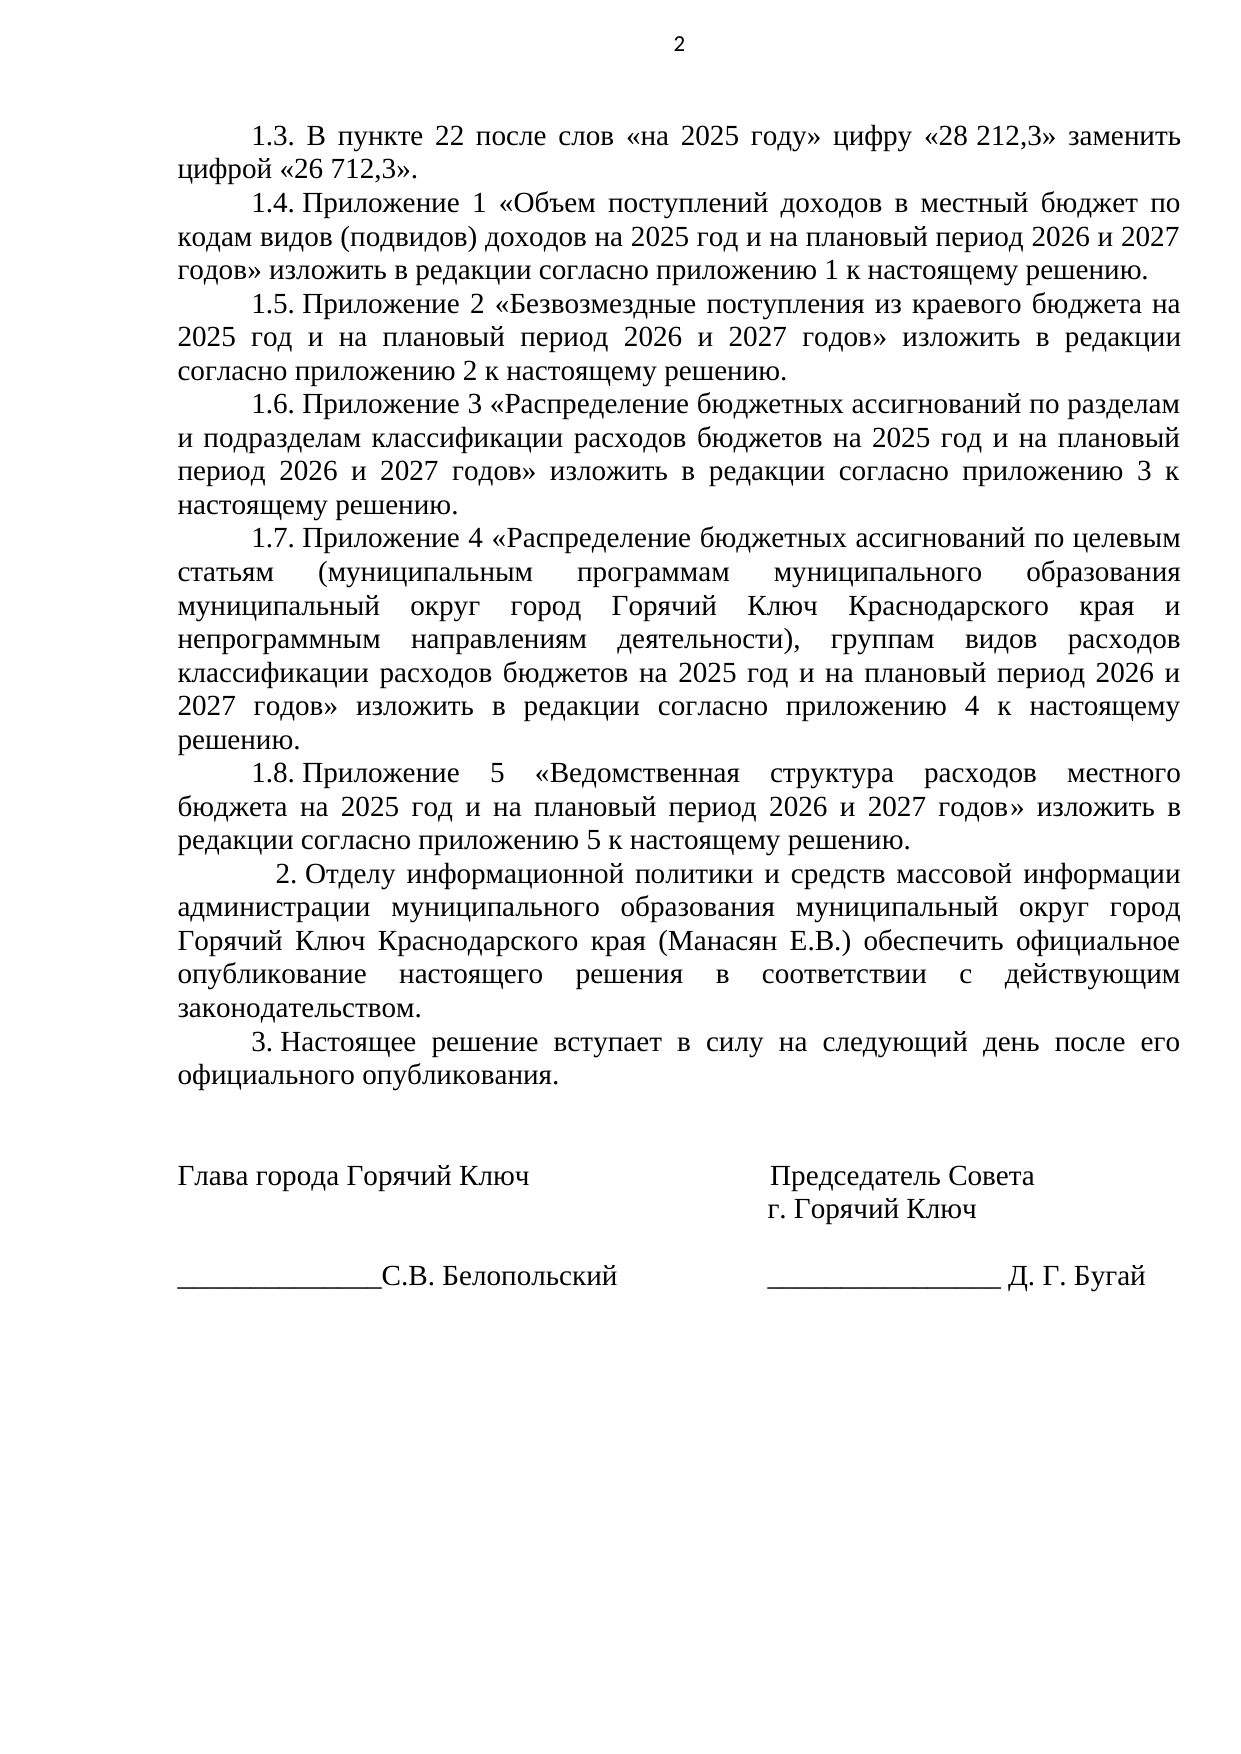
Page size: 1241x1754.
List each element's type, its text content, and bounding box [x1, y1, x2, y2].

text г. Горячий Ключ [177, 1191, 1181, 1225]
text 1.7. Приложение 4 «Распределение бюджетных ассигнований по целевым статьям (муниципальным программам муниципального образования муниципальный округ город Горячий Ключ Краснодарского края и непрограммным направлениям деятельности), группам видов расходов классификации расходов бюджетов на 2025 год и на плановый период 2026 и 2027 годов» изложить в редакции согласно приложению 4 к настоящему решению. [177, 521, 1181, 755]
text ______________С.В. Белопольский ________________ Д. Г. Бугай [177, 1258, 1171, 1292]
text 1.3. В пункте 22 после слов «на 2025 году» цифру «28 212,3» заменить цифрой «26 712,3». [177, 118, 1181, 185]
text 1.4. Приложение 1 «Объем поступлений доходов в местный бюджет по кодам видов (подвидов) доходов на 2025 год и на плановый период 2026 и 2027 годов» изложить в редакции согласно приложению 1 к настоящему решению. [177, 185, 1181, 286]
subtitle 2. Отделу информационной политики и средств массовой информации администрации муниципального образования муниципальный округ город Горячий Ключ Краснодарского края (Манасян Е.В.) обеспечить официальное опубликование настоящего решения в соответствии с действующим законодательством. [177, 856, 1181, 1024]
text 1.5. Приложение 2 «Безвозмездные поступления из краевого бюджета на 2025 год и на плановый период 2026 и 2027 годов» изложить в редакции согласно приложению 2 к настоящему решению. [177, 286, 1181, 386]
text 1.8. Приложение 5 «Ведомственная структура расходов местного бюджета на 2025 год и на плановый период 2026 и 2027 годов» изложить в редакции согласно приложению 5 к настоящему решению. [177, 755, 1181, 856]
text Глава города Горячий Ключ Председатель Совета [177, 1158, 1181, 1191]
text 3. Настоящее решение вступает в силу на следующий день после его официального опубликования. [177, 1024, 1181, 1091]
text 1.6. Приложение 3 «Распределение бюджетных ассигнований по разделам и подразделам классификации расходов бюджетов на 2025 год и на плановый период 2026 и 2027 годов» изложить в редакции согласно приложению 3 к настоящему решению. [177, 386, 1181, 521]
